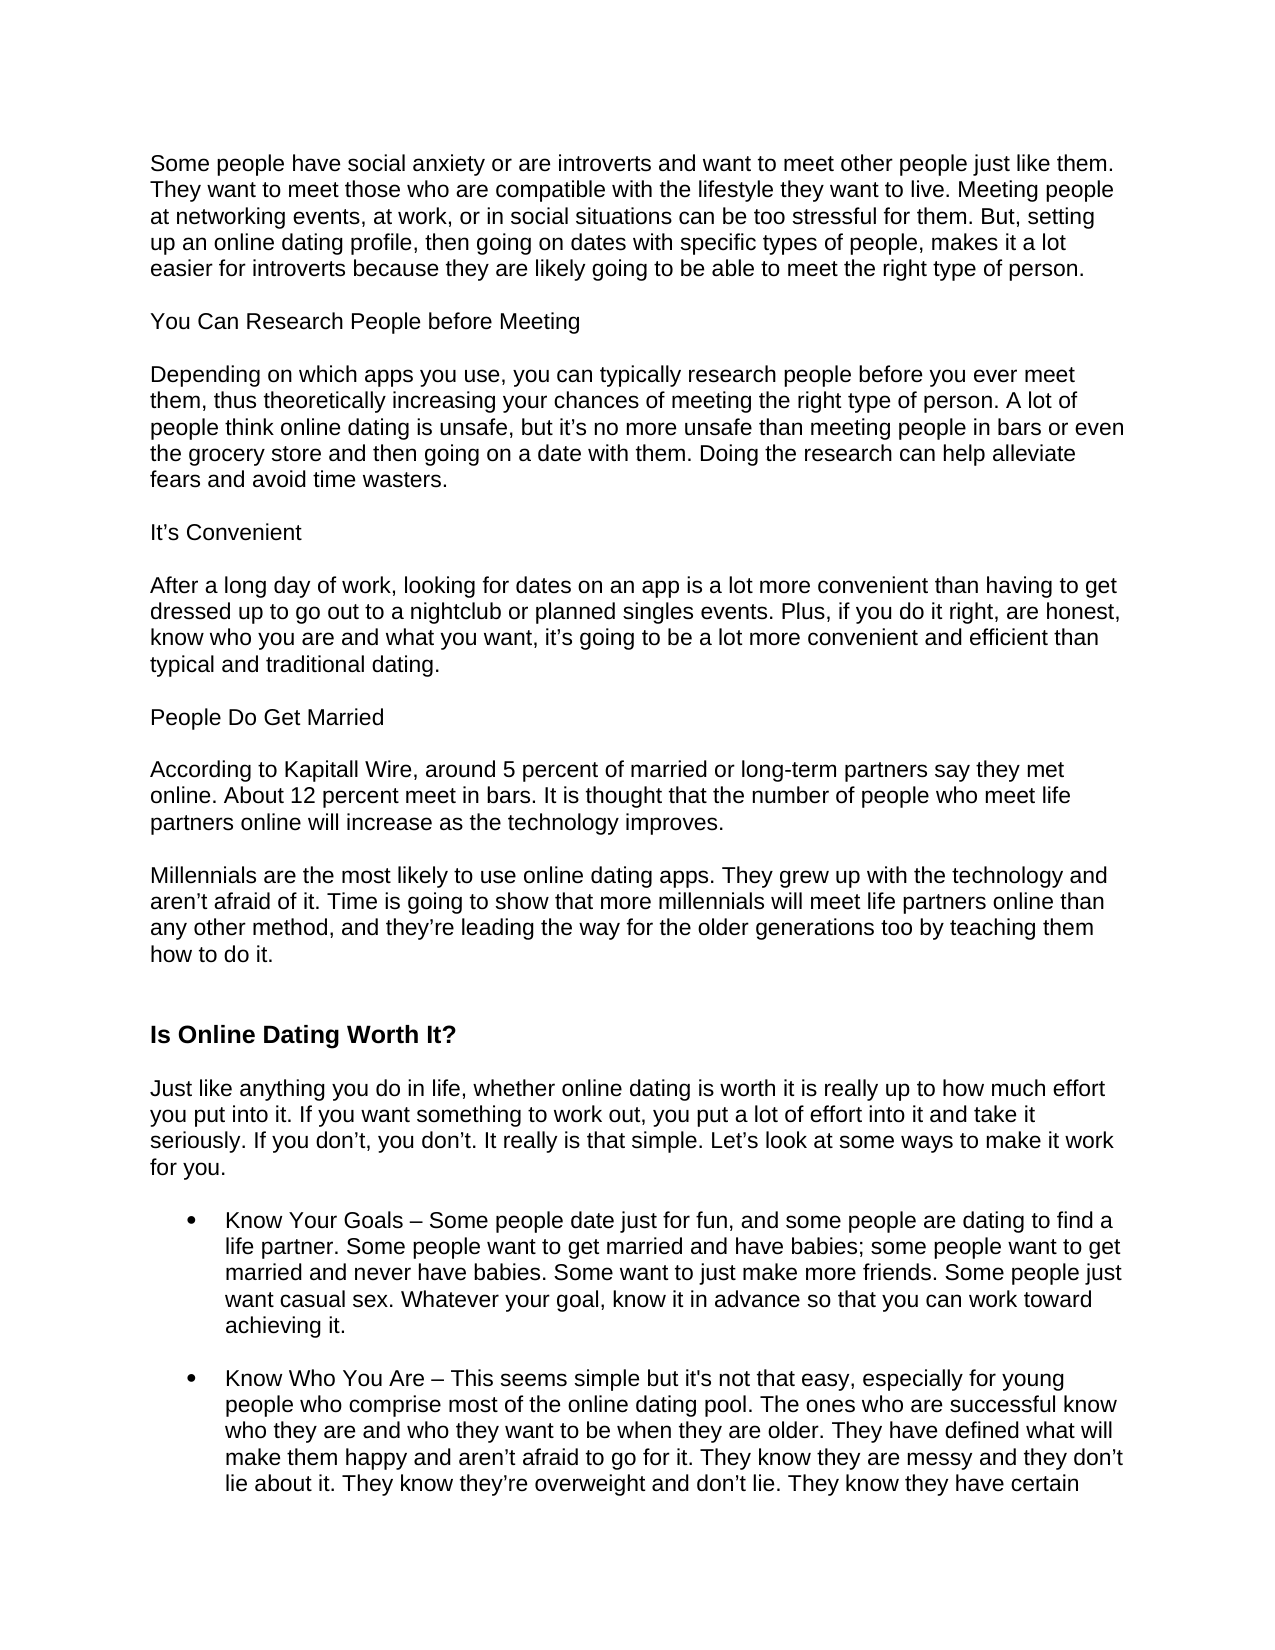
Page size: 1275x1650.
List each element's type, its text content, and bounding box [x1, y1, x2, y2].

text You Can Research People before Meeting [150, 308, 1125, 334]
text Millennials are the most likely to use online dating apps. They grew up with the technology and aren’t afraid of it. Time is going to show that more millennials will meet life partners online than any other method, and they’re leading the way for the older generations too by teaching them how to do it. [150, 862, 1125, 967]
text According to Kapitall Wire, around 5 percent of married or long-term partners say they met online. About 12 percent meet in bars. It is thought that the number of people who meet life partners online will increase as the technology improves. [150, 756, 1125, 835]
text After a long day of work, looking for dates on an app is a lot more convenient than having to get dressed up to go out to a nightclub or planned singles events. Plus, if you do it right, are honest, know who you are and what you want, it’s going to be a lot more convenient and efficient than typical and traditional dating. [150, 572, 1125, 677]
text People Do Get Married [150, 703, 1125, 730]
text Depending on which apps you use, you can typically research people before you ever meet them, thus theoretically increasing your chances of meeting the right type of person. A lot of people think online dating is unsafe, but it’s no more unsafe than meeting people in bars or even the grocery store and then going on a date with them. Doing the research can help alleviate fears and avoid time wasters. [150, 361, 1125, 493]
text Some people have social anxiety or are introverts and want to meet other people just like them. They want to meet those who are compatible with the lifestyle they want to live. Meeting people at networking events, at work, or in social situations can be too stressful for them. But, setting up an online dating profile, then going on dates with specific types of people, makes it a lot easier for introverts because they are likely going to be able to meet the right type of person. [150, 150, 1125, 282]
list Know Your Goals – Some people date just for fun, and some people are dating to find a life partner. Some people want to get married and have babies; some people want to get married and never have babies. Some want to just make more friends. Some people just want casual sex. Whatever your goal, know it in advance so that you can work toward achieving it. [187, 1207, 1125, 1338]
text Is Online Dating Worth It? [150, 1020, 1125, 1048]
text It’s Convenient [150, 519, 1125, 545]
text Just like anything you do in life, whether online dating is worth it is really up to how much effort you put into it. If you want something to work out, you put a lot of effort into it and take it seriously. If you don’t, you don’t. It really is that simple. Let’s look at some ways to make it work for you. [150, 1075, 1125, 1180]
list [187, 1365, 1125, 1496]
